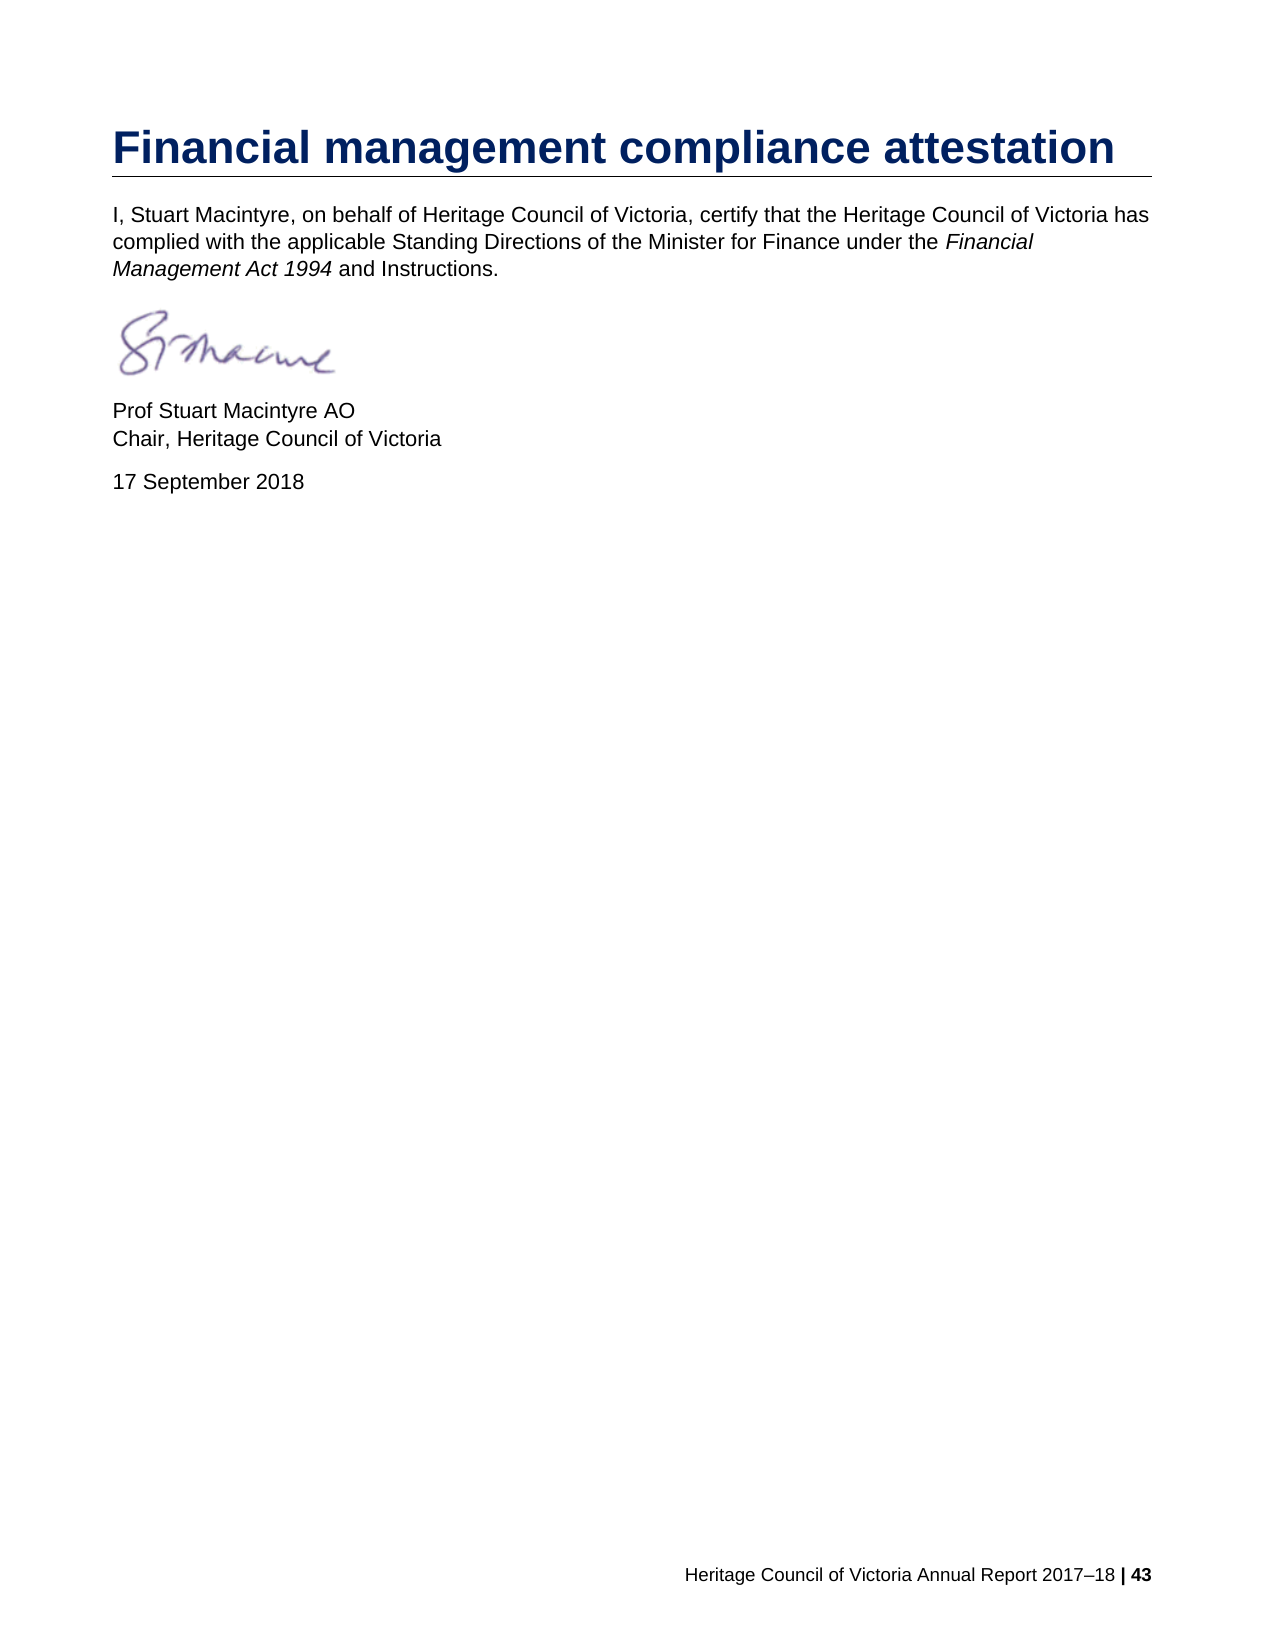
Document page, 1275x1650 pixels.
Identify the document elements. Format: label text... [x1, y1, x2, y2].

text 17 September 2018 [112, 469, 1152, 494]
subtitle Financial management compliance attestation [112, 121, 1152, 176]
text I, Stuart Macintyre, on behalf of Heritage Council of Victoria, certify that the Heritage Council of Victoria has complied with the applicable Standing Directions of the Minister for Finance under the Financial Management Act 1994 and Instructions. [112, 202, 1152, 281]
text Prof Stuart Macintyre AO Chair, Heritage Council of Victoria [112, 398, 1152, 451]
picture [112, 300, 344, 380]
